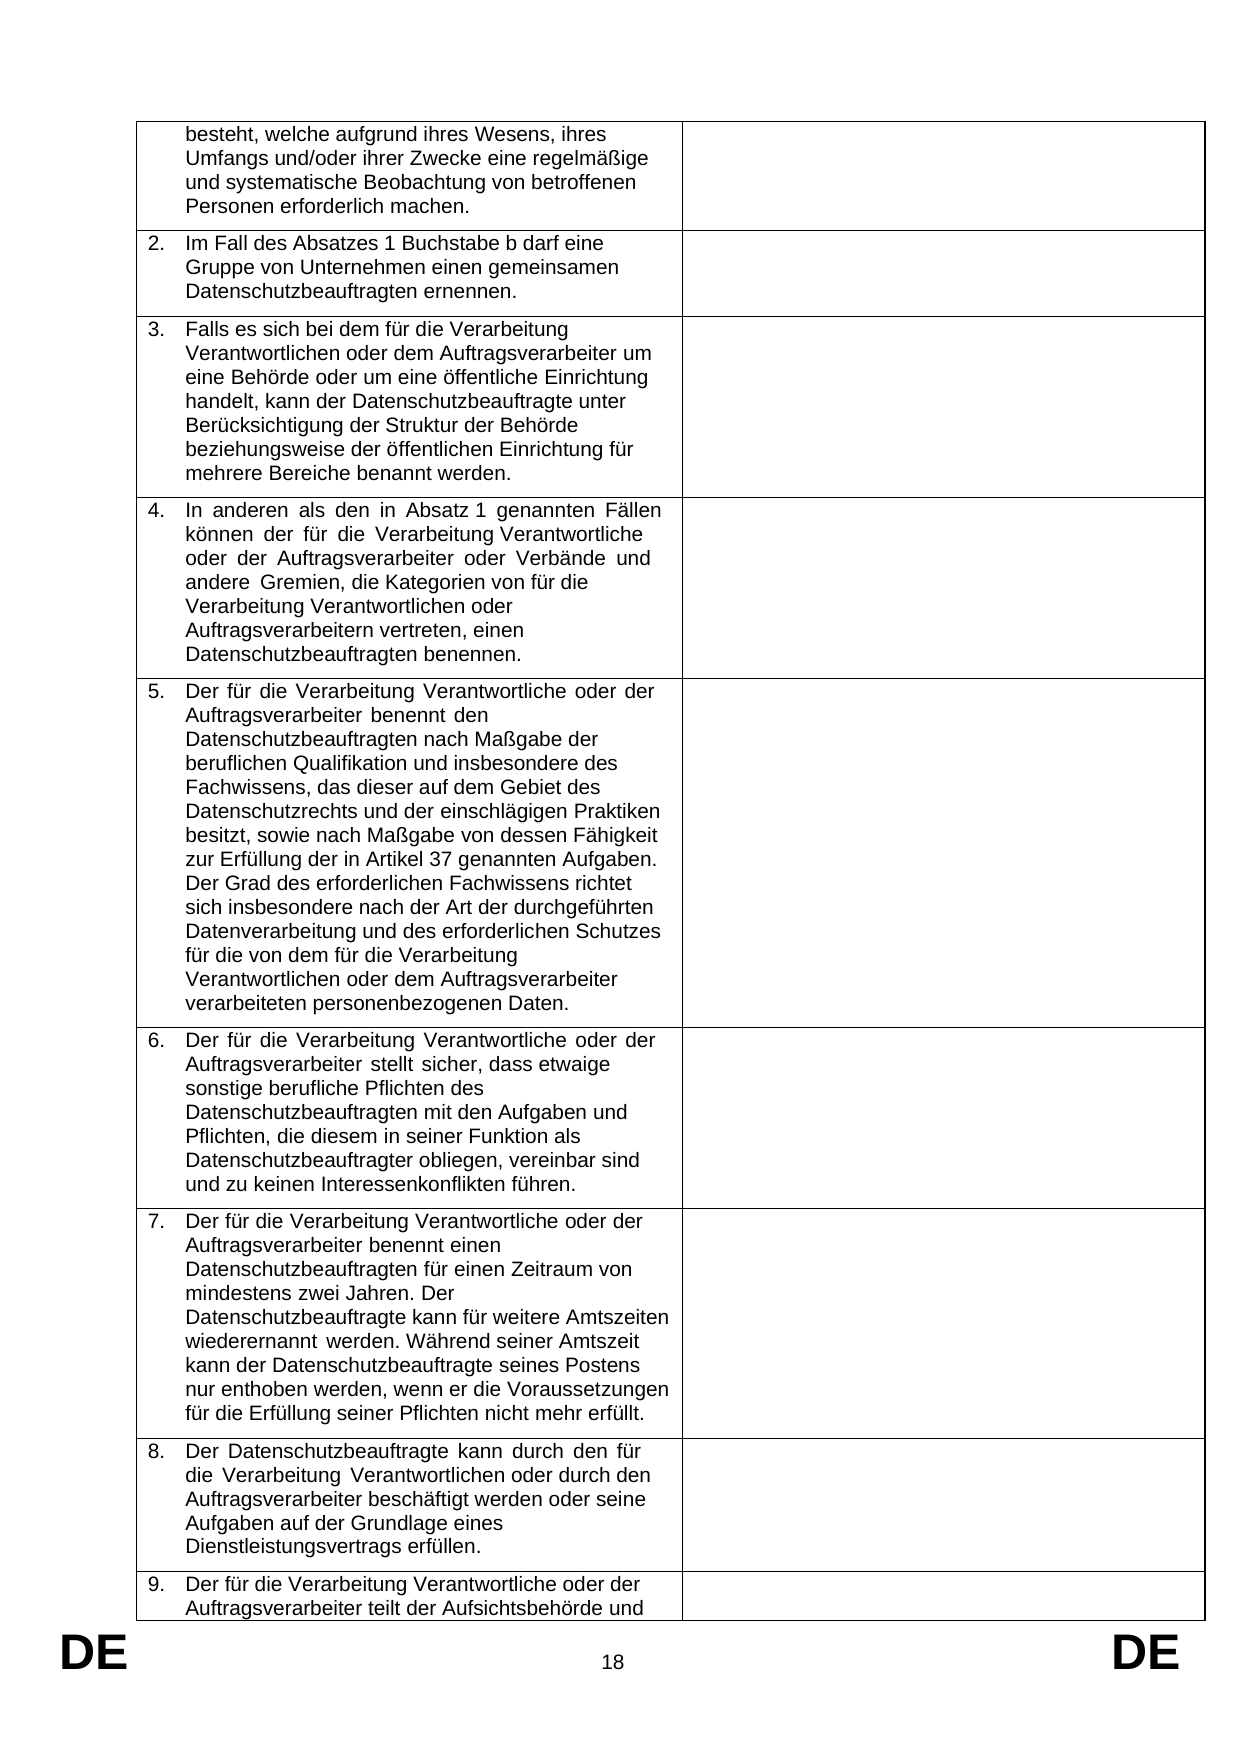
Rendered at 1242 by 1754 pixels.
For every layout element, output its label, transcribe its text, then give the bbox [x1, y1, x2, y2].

table_cell [683, 231, 1204, 316]
table_cell [683, 1572, 1204, 1620]
table_cell [683, 679, 1204, 1027]
table_cell [683, 317, 1204, 497]
table_cell Der für die Verarbeitung Verantwortliche oder der Auftragsverarbeiter stellt sicher, dass etwaige sonstige berufliche Pflichten des Datenschutzbeauftragten mit den Aufgaben und Pflichten, die diesem in seiner Funktion als Datenschutzbeauftragter obliegen, vereinbar sind und zu keinen Interessenkonflikten führen. [137, 1028, 682, 1208]
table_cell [137, 1572, 682, 1620]
table_cell Der für die Verarbeitung Verantwortliche oder der Auftragsverarbeiter benennt einen Datenschutzbeauftragten für einen Zeitraum von mindestens zwei Jahren. Der Datenschutzbeauftragte kann für weitere Amtszeiten wiederernannt werden. Während seiner Amtszeit kann der Datenschutzbeauftragte seines Postens nur enthoben werden, wenn er die Voraussetzungen für die Erfüllung seiner Pflichten nicht mehr erfüllt. [137, 1209, 682, 1437]
table_cell In anderen als den in Absatz 1 genannten Fällen können der für die Verarbeitung Verantwortliche oder der Auftragsverarbeiter oder Verbände und andere Gremien, die Kategorien von für die Verarbeitung Verantwortlichen oder Auftragsverarbeitern vertreten, einen Datenschutzbeauftragten benennen. [137, 498, 682, 678]
table_cell Der für die Verarbeitung Verantwortliche oder der Auftragsverarbeiter benennt den Datenschutzbeauftragten nach Maßgabe der beruflichen Qualifikation und insbesondere des Fachwissens, das dieser auf dem Gebiet des Datenschutzrechts und der einschlägigen Praktiken besitzt, sowie nach Maßgabe von dessen Fähigkeit zur Erfüllung der in Artikel 37 genannten Aufgaben. Der Grad des erforderlichen Fachwissens richtet sich insbesondere nach der Art der durchgeführten Datenverarbeitung und des erforderlichen Schutzes für die von dem für die Verarbeitung Verantwortlichen oder dem Auftragsverarbeiter verarbeiteten personenbezogenen Daten. [137, 679, 682, 1027]
table_cell [683, 1028, 1204, 1208]
table_cell [683, 1439, 1204, 1571]
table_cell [137, 122, 682, 230]
table_cell [683, 1209, 1204, 1437]
table_cell Im Fall des Absatzes 1 Buchstabe b darf eine Gruppe von Unternehmen einen gemeinsamen Datenschutzbeauftragten ernennen. [137, 231, 682, 316]
table_cell Falls es sich bei dem für die Verarbeitung Verantwortlichen oder dem Auftragsverarbeiter um eine Behörde oder um eine öffentliche Einrichtung handelt, kann der Datenschutzbeauftragte unter Berücksichtigung der Struktur der Behörde beziehungsweise der öffentlichen Einrichtung für mehrere Bereiche benannt werden. [137, 317, 682, 497]
table_cell [683, 122, 1204, 230]
table_cell Der Datenschutzbeauftragte kann durch den für die Verarbeitung Verantwortlichen oder durch den Auftragsverarbeiter beschäftigt werden oder seine Aufgaben auf der Grundlage eines Dienstleistungsvertrags erfüllen. [137, 1439, 682, 1571]
table_cell [683, 498, 1204, 678]
